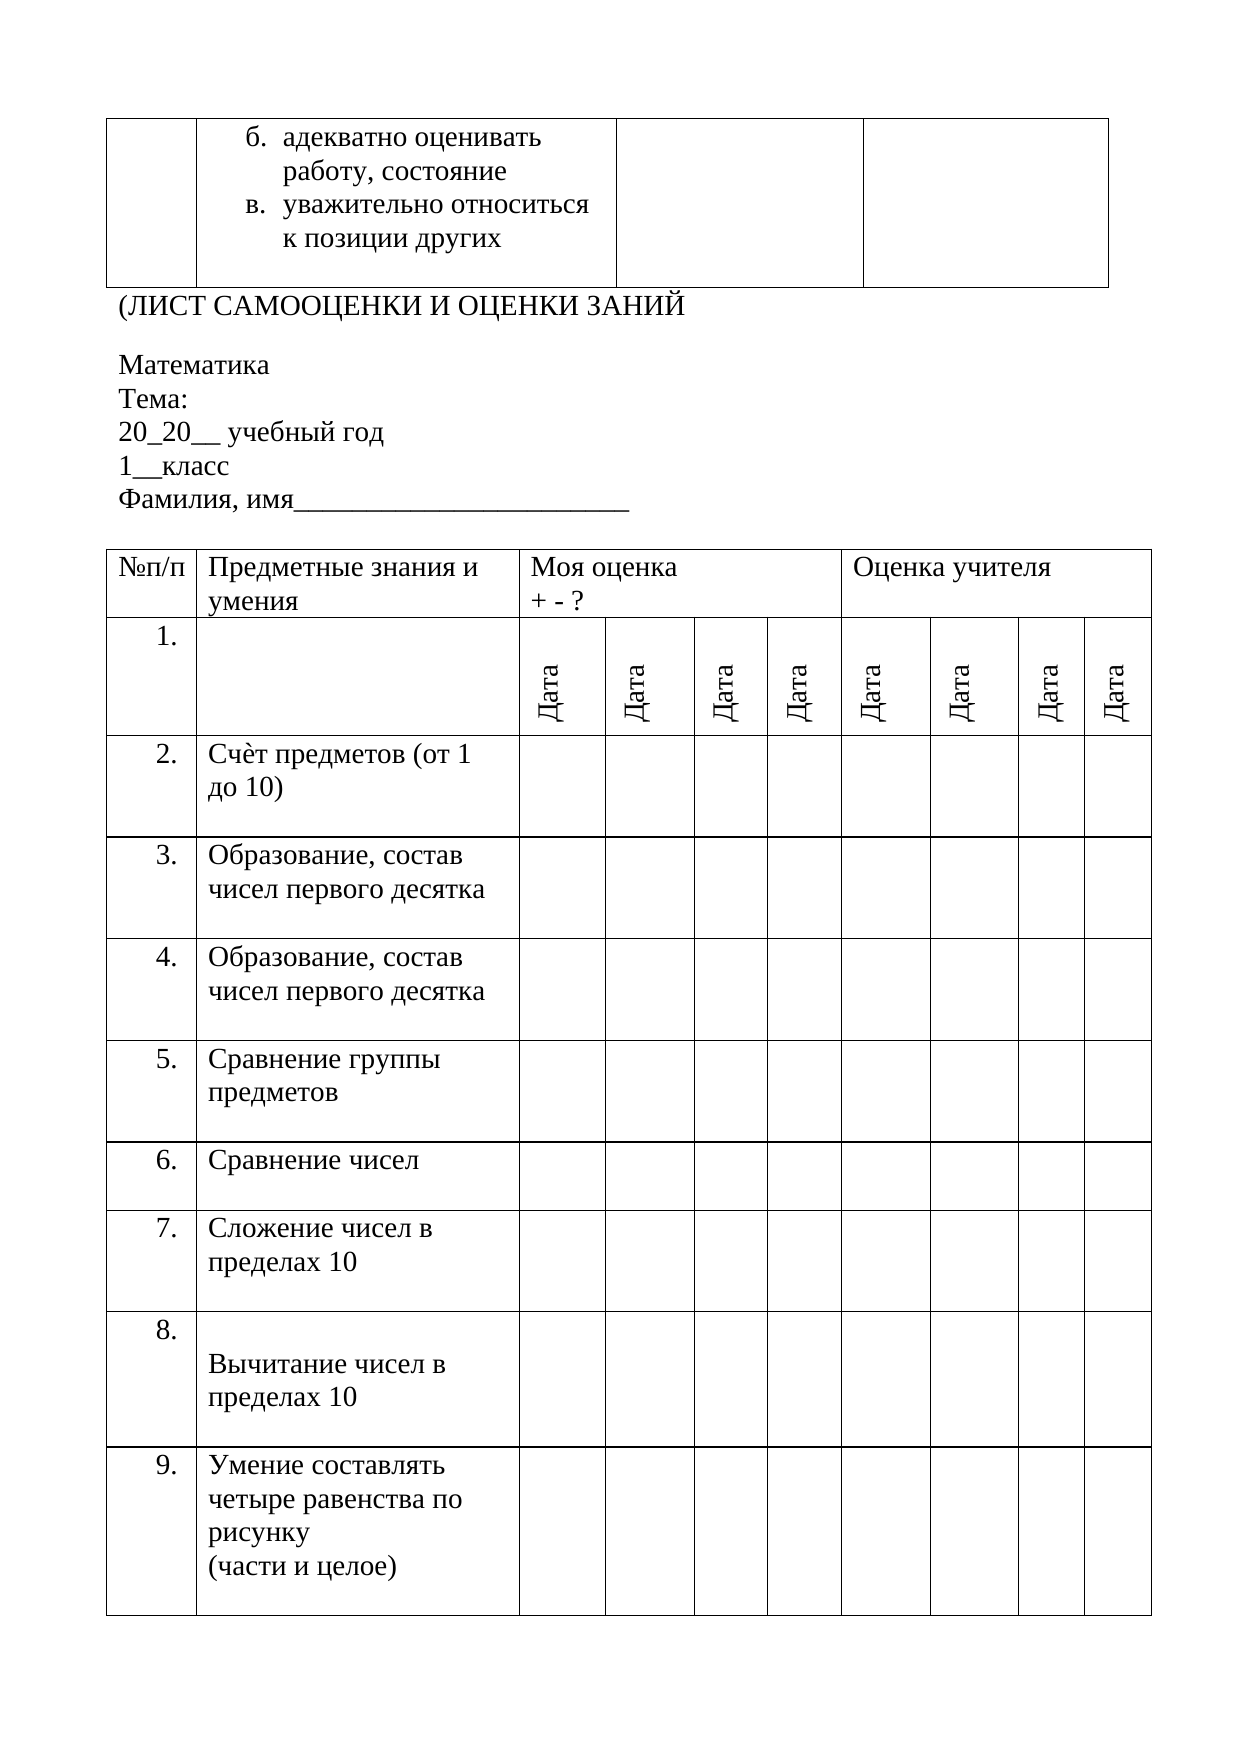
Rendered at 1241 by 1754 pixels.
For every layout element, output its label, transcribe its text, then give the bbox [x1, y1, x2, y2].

table_cell Умение составлять четыре равенства по рисунку (части и целое) [197, 1448, 519, 1615]
table_cell [1019, 1211, 1084, 1311]
table_cell [606, 736, 694, 836]
table_cell [864, 119, 1108, 287]
table_cell [520, 1211, 605, 1311]
table_cell [520, 1312, 605, 1446]
table_cell [1019, 1448, 1084, 1615]
table_cell [768, 1041, 841, 1141]
table_cell Образование, состав чисел первого десятка [197, 838, 519, 938]
table_cell [107, 119, 196, 287]
table_cell [520, 1041, 605, 1141]
table_header Оценка учителя [842, 550, 1151, 617]
table_cell Дата [842, 618, 930, 735]
table_header №п/п [107, 550, 196, 617]
table_cell [1085, 1312, 1151, 1446]
table_cell [606, 838, 694, 938]
table_cell [107, 1448, 196, 1615]
table_cell [768, 1211, 841, 1311]
table_cell [695, 736, 767, 836]
table_cell [1085, 1041, 1151, 1141]
table_cell Вычитание чисел в пределах 10 [197, 1312, 519, 1446]
table_cell [842, 1041, 930, 1141]
table_cell [1085, 736, 1151, 836]
table_cell [695, 838, 767, 938]
table_cell Дата [695, 618, 767, 735]
table_header Моя оценка + - ? [520, 550, 841, 617]
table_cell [197, 119, 616, 287]
table_cell [768, 1448, 841, 1615]
table_cell [1085, 1448, 1151, 1615]
table_cell [107, 618, 196, 735]
table_cell [1019, 1312, 1084, 1446]
table_cell [931, 1448, 1018, 1615]
table_cell [606, 1041, 694, 1141]
table_cell [1085, 939, 1151, 1040]
table_cell Дата [606, 618, 694, 735]
table_cell [695, 1312, 767, 1446]
table_cell [107, 838, 196, 938]
table_cell [107, 1312, 196, 1446]
table_cell Дата [1019, 618, 1084, 735]
table_cell [520, 838, 605, 938]
table_cell [842, 1143, 930, 1209]
table_cell [1085, 838, 1151, 938]
text (ЛИСТ САМООЦЕНКИ И ОЦЕНКИ ЗАНИЙ [118, 288, 1152, 321]
table_cell [695, 939, 767, 1040]
table_cell [1085, 1143, 1151, 1209]
table_cell [842, 1312, 930, 1446]
table_cell [842, 1448, 930, 1615]
table_cell [520, 736, 605, 836]
table_cell [606, 1448, 694, 1615]
table_cell [695, 1211, 767, 1311]
table_header Предметные знания и умения [197, 550, 519, 617]
text Тема: [118, 381, 1152, 414]
table_cell [520, 1448, 605, 1615]
table_cell [107, 736, 196, 836]
table_cell Счѐт предметов (от 1 до 10) [197, 736, 519, 836]
table_cell [931, 1143, 1018, 1209]
table_cell [107, 1041, 196, 1141]
table_cell [695, 1143, 767, 1209]
table_cell [768, 736, 841, 836]
table_cell [1019, 838, 1084, 938]
text Математика [118, 347, 1152, 381]
table_cell [520, 939, 605, 1040]
table_cell [606, 1143, 694, 1209]
table_cell [107, 1211, 196, 1311]
table_cell [768, 1312, 841, 1446]
table_cell [197, 618, 519, 735]
table_cell Дата [1085, 618, 1151, 735]
table_cell [931, 1312, 1018, 1446]
table_cell [842, 1211, 930, 1311]
table_cell [842, 939, 930, 1040]
table_cell Сложение чисел в пределах 10 [197, 1211, 519, 1311]
table_cell [1019, 1041, 1084, 1141]
table_cell [768, 1143, 841, 1209]
table_cell Дата [931, 618, 1018, 735]
table_cell [1019, 939, 1084, 1040]
table_cell [520, 1143, 605, 1209]
text 20_20__ учебный год [118, 414, 1152, 448]
table_cell [617, 119, 863, 287]
table_cell [606, 1312, 694, 1446]
table_cell [1019, 736, 1084, 836]
table_cell [606, 1211, 694, 1311]
table_cell Образование, состав чисел первого десятка [197, 939, 519, 1040]
table_cell [768, 939, 841, 1040]
text Фамилия, имя_______________________ [118, 481, 1152, 515]
table_cell [768, 838, 841, 938]
text 1__класс [118, 448, 1152, 481]
table_cell [842, 838, 930, 938]
table_cell [107, 939, 196, 1040]
table_cell [931, 838, 1018, 938]
table_cell [931, 736, 1018, 836]
table_cell [842, 736, 930, 836]
table_cell [1085, 1211, 1151, 1311]
table_cell [1019, 1143, 1084, 1209]
table_cell [695, 1041, 767, 1141]
table_cell Сравнение чисел [197, 1143, 519, 1209]
table_cell Сравнение группы предметов [197, 1041, 519, 1141]
table_cell [931, 939, 1018, 1040]
table_cell [931, 1041, 1018, 1141]
table_cell [107, 1143, 196, 1209]
table_cell [931, 1211, 1018, 1311]
table_cell Дата [520, 618, 605, 735]
table_cell Дата [768, 618, 841, 735]
table_cell [606, 939, 694, 1040]
table_cell [695, 1448, 767, 1615]
